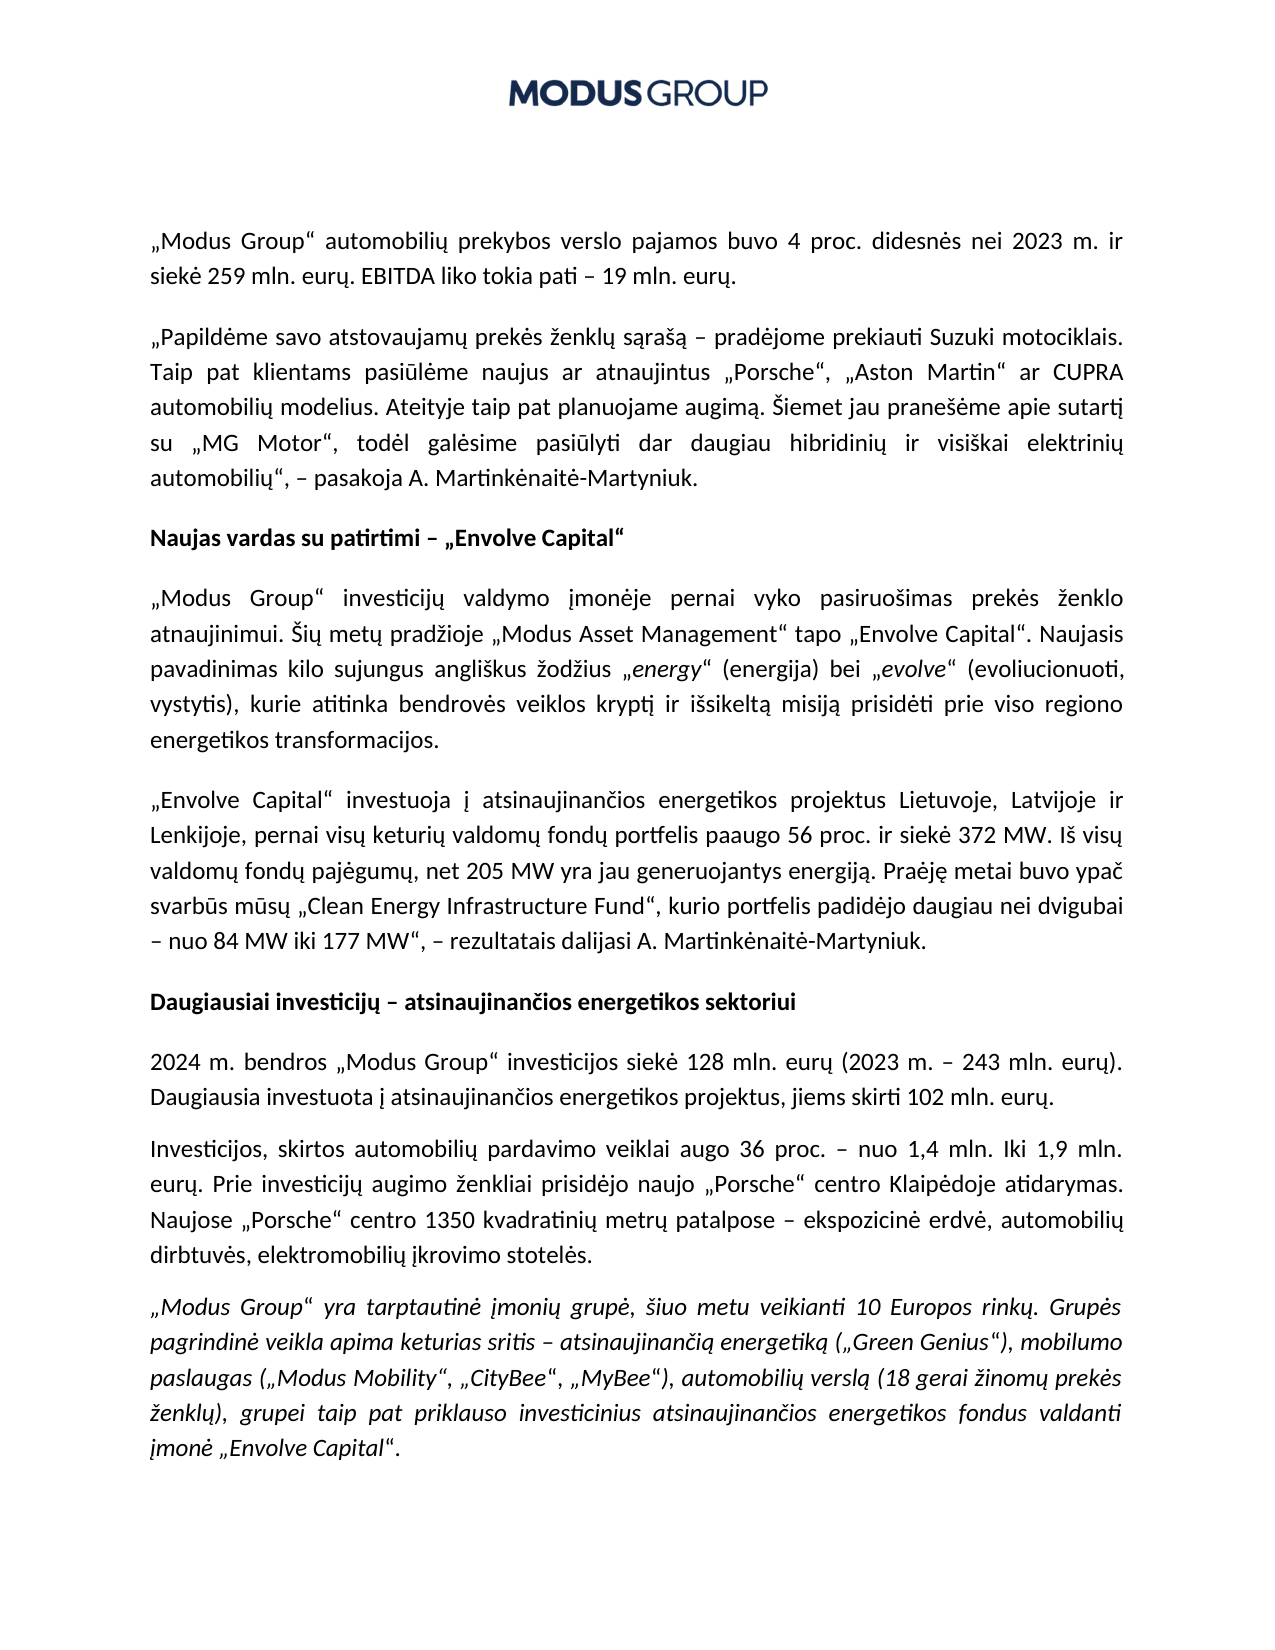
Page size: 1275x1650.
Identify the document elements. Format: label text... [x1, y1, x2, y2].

text „Envolve Capital“ investuoja į atsinaujinančios energetikos projektus Lietuvoje, Latvijoje ir Lenkijoje, pernai visų keturių valdomų fondų portfelis paaugo 56 proc. ir siekė 372 MW. Iš visų valdomų fondų pajėgumų, net 205 MW yra jau generuojantys energiją. Praėję metai buvo ypač svarbūs mūsų „Clean Energy Infrastructure Fund“, kurio portfelis padidėjo daugiau nei dvigubai – nuo 84 MW iki 177 MW“, – rezultatais dalijasi A. Martinkėnaitė-Martyniuk. [150, 784, 1125, 956]
text „Papildėme savo atstovaujamų prekės ženklų sąrašą – pradėjome prekiauti Suzuki motociklais. Taip pat klientams pasiūlėme naujus ar atnaujintus „Porsche“, „Aston Martin“ ar CUPRA automobilių modelius. Ateityje taip pat planuojame augimą. Šiemet jau pranešėme apie sutartį su „MG Motor“, todėl galėsime pasiūlyti dar daugiau hibridinių ir visiškai elektrinių automobilių“, – pasakoja A. Martinkėnaitė-Martyniuk. [150, 321, 1125, 492]
text „Modus Group“ investicijų valdymo įmonėje pernai vyko pasiruošimas prekės ženklo atnaujinimui. Šių metų pradžioje „Modus Asset Management“ tapo „Envolve Capital“. Naujasis pavadinimas kilo sujungus angliškus žodžius „energy“ (energija) bei „evolve“ (evoliucionuoti, vystytis), kurie atitinka bendrovės veiklos kryptį ir išsikeltą misiją prisidėti prie viso regiono energetikos transformacijos. [150, 583, 1125, 754]
text 2024 m. bendros „Modus Group“ investicijos siekė 128 mln. eurų (2023 m. – 243 mln. eurų). Daugiausia investuota į atsinaujinančios energetikos projektus, jiems skirti 102 mln. eurų. [150, 1046, 1125, 1112]
text „Modus Group“ automobilių prekybos verslo pajamos buvo 4 proc. didesnės nei 2023 m. ir siekė 259 mln. eurų. EBITDA liko tokia pati – 19 mln. eurų. [150, 225, 1125, 291]
text Daugiausiai investicijų – atsinaujinančios energetikos sektoriui [150, 986, 1125, 1016]
text „Modus Group“ yra tarptautinė įmonių grupė, šiuo metu veikianti 10 Europos rinkų. Grupės pagrindinė veikla apima keturias sritis – atsinaujinančią energetiką („Green Genius“), mobilumo paslaugas („Modus Mobility“, „CityBee“, „MyBee“), automobilių verslą (18 gerai žinomų prekės ženklų), grupei taip pat priklauso investicinius atsinaujinančios energetikos fondus valdanti įmonė „Envolve Capital“. [150, 1291, 1125, 1463]
text Naujas vardas su patirtimi – „Envolve Capital“ [150, 522, 1125, 553]
picture [487, 75, 789, 111]
text Investicijos, skirtos automobilių pardavimo veiklai augo 36 proc. – nuo 1,4 mln. Iki 1,9 mln. eurų. Prie investicijų augimo ženkliai prisidėjo naujo „Porsche“ centro Klaipėdoje atidarymas. Naujose „Porsche“ centro 1350 kvadratinių metrų patalpose – ekspozicinė erdvė, automobilių dirbtuvės, elektromobilių įkrovimo stotelės. [150, 1133, 1125, 1270]
